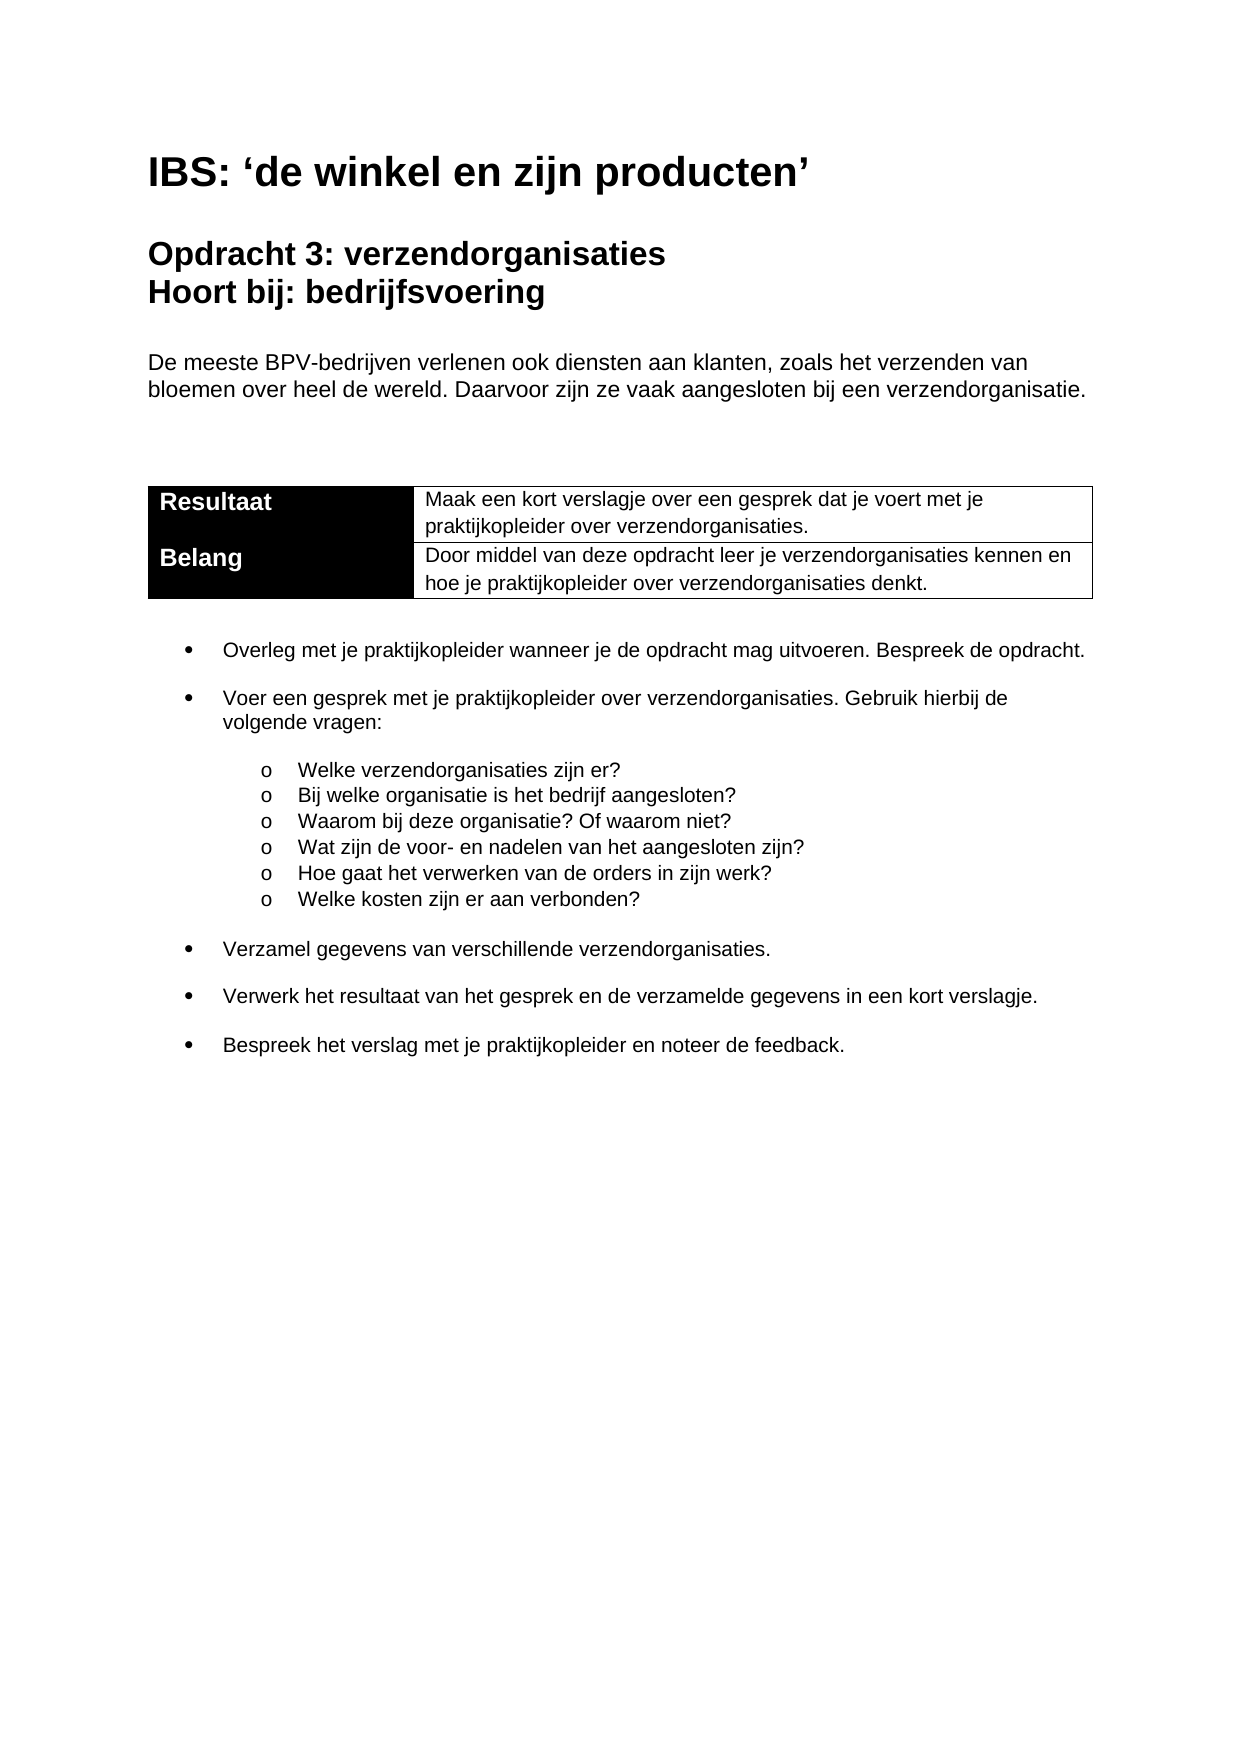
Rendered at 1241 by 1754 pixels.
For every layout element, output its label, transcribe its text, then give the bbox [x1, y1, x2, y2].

list Hoe gaat het verwerken van de orders in zijn werk? [260, 861, 1093, 887]
list Verwerk het resultaat van het gesprek en de verzamelde gegevens in een kort verslagje. [185, 984, 1093, 1008]
list Voer een gesprek met je praktijkopleider over verzendorganisaties. Gebruik hierbij de volgende vragen: [185, 685, 1093, 733]
text IBS: ‘de winkel en zijn producten’ [148, 148, 1093, 196]
list Verzamel gegevens van verschillende verzendorganisaties. [185, 936, 1093, 960]
text Opdracht 3: verzendorganisaties [148, 234, 1093, 272]
table_cell Belang [149, 543, 413, 598]
list Overleg met je praktijkopleider wanneer je de opdracht mag uitvoeren. Bespreek de opdracht. [185, 637, 1093, 661]
text Hoort bij: bedrijfsvoering [148, 272, 1093, 311]
list Welke verzendorganisaties zijn er? [260, 757, 1093, 783]
table_cell Door middel van deze opdracht leer je verzendorganisaties kennen en hoe je praktijkopleider over verzendorganisaties denkt. [414, 543, 1092, 598]
list Bij welke organisatie is het bedrijf aangesloten? [260, 783, 1093, 809]
text De meeste BPV-bedrijven verlenen ook diensten aan klanten, zoals het verzenden van bloemen over heel de wereld. Daarvoor zijn ze vaak aangesloten bij een verzendorganisatie. [148, 349, 1093, 402]
list Bespreek het verslag met je praktijkopleider en noteer de feedback. [185, 1032, 1093, 1056]
list Wat zijn de voor- en nadelen van het aangesloten zijn? [260, 835, 1093, 861]
list Waarom bij deze organisatie? Of waarom niet? [260, 809, 1093, 835]
table_header Maak een kort verslagje over een gesprek dat je voert met je praktijkopleider over verzendorganisaties. [414, 487, 1092, 542]
list Welke kosten zijn er aan verbonden? [260, 887, 1093, 912]
table_header Resultaat [149, 487, 413, 542]
